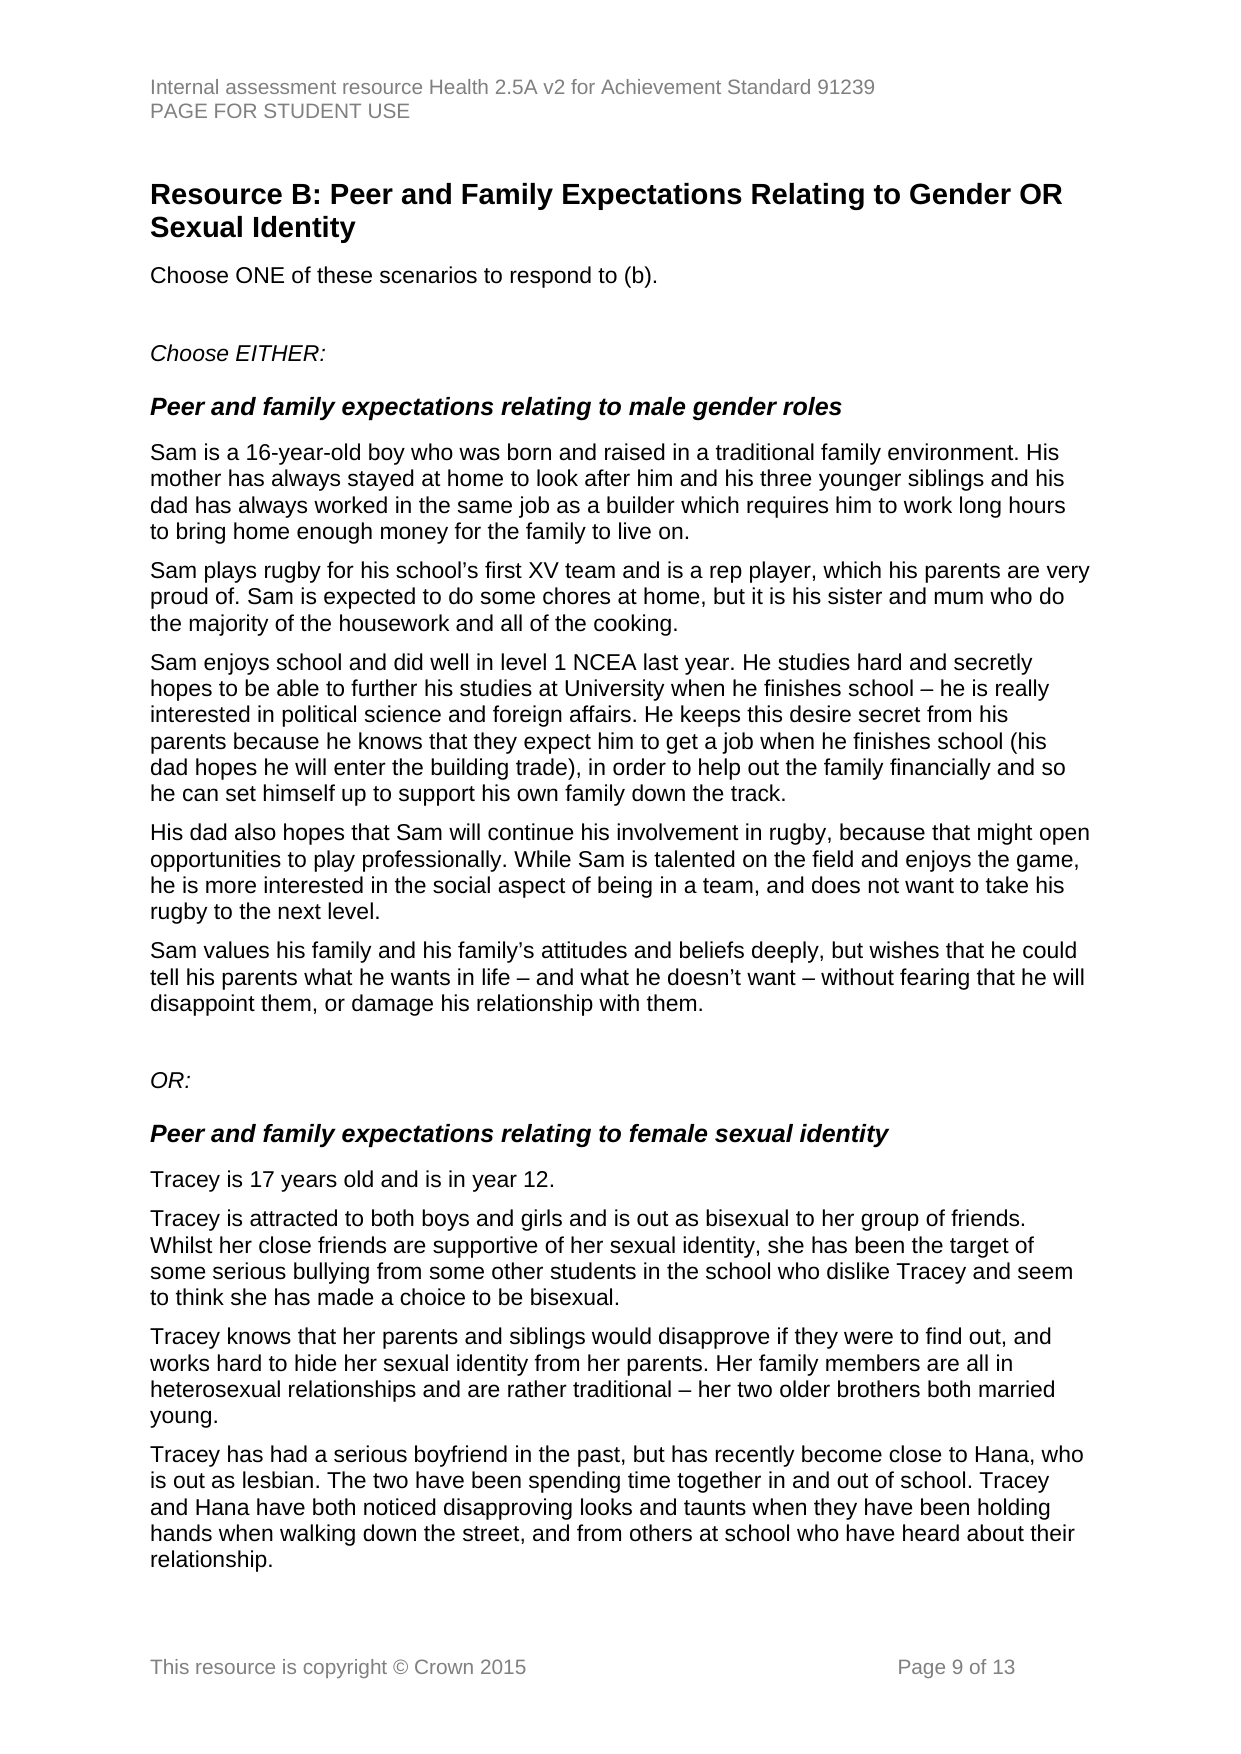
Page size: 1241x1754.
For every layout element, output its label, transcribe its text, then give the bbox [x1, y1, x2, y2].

text OR: [150, 1067, 1090, 1094]
text Tracey has had a serious boyfriend in the past, but has recently become close to Hana, who is out as lesbian. The two have been spending time together in and out of school. Tracey and Hana have both noticed disapproving looks and taunts when they have been holding hands when walking down the street, and from others at school who have heard about their relationship. [150, 1441, 1090, 1573]
text Tracey knows that her parents and siblings would disapprove if they were to find out, and works hard to hide her sexual identity from her parents. Her family members are all in heterosexual relationships and are rather traditional – her two older brothers both married young. [150, 1323, 1090, 1428]
text Choose ONE of these scenarios to respond to (b). [150, 262, 1090, 289]
text Sam values his family and his family’s attitudes and beliefs deeply, but wishes that he could tell his parents what he wants in life – and what he doesn’t want – without fearing that he will disappoint them, or damage his relationship with them. [150, 937, 1090, 1016]
text Sam enjoys school and did well in level 1 NCEA last year. He studies hard and secretly hopes to be able to further his studies at University when he finishes school – he is really interested in political science and foreign affairs. He keeps this desire secret from his parents because he knows that they expect him to get a job when he finishes school (his dad hopes he will enter the building trade), in order to help out the family financially and so he can set himself up to support his own family down the track. [150, 648, 1090, 807]
text Sam plays rugby for his school’s first XV team and is a rep player, which his parents are very proud of. Sam is expected to do some chores at home, but it is his sister and mum who do the majority of the housework and all of the cooking. [150, 557, 1090, 636]
subtitle Resource B: Peer and Family Expectations Relating to Gender OR Sexual Identity [150, 177, 1090, 244]
subtitle Peer and family expectations relating to male gender roles [150, 392, 1090, 420]
text Sam is a 16-year-old boy who was born and raised in a traditional family environment. His mother has always stayed at home to look after him and his three younger siblings and his dad has always worked in the same job as a builder which requires him to work long hours to bring home enough money for the family to live on. [150, 439, 1090, 544]
subtitle Peer and family expectations relating to female sexual identity [150, 1119, 1090, 1148]
text Choose EITHER: [150, 340, 1090, 367]
text Tracey is attracted to both boys and girls and is out as bisexual to her group of friends. Whilst her close friends are supportive of her sexual identity, she has been the target of some serious bullying from some other students in the school who dislike Tracey and seem to think she has made a choice to be bisexual. [150, 1205, 1090, 1311]
text Tracey is 17 years old and is in year 12. [150, 1166, 1090, 1193]
text His dad also hopes that Sam will continue his involvement in rugby, because that might open opportunities to play professionally. While Sam is talented on the field and enjoys the game, he is more interested in the social aspect of being in a team, and does not want to take his rugby to the next level. [150, 819, 1090, 924]
